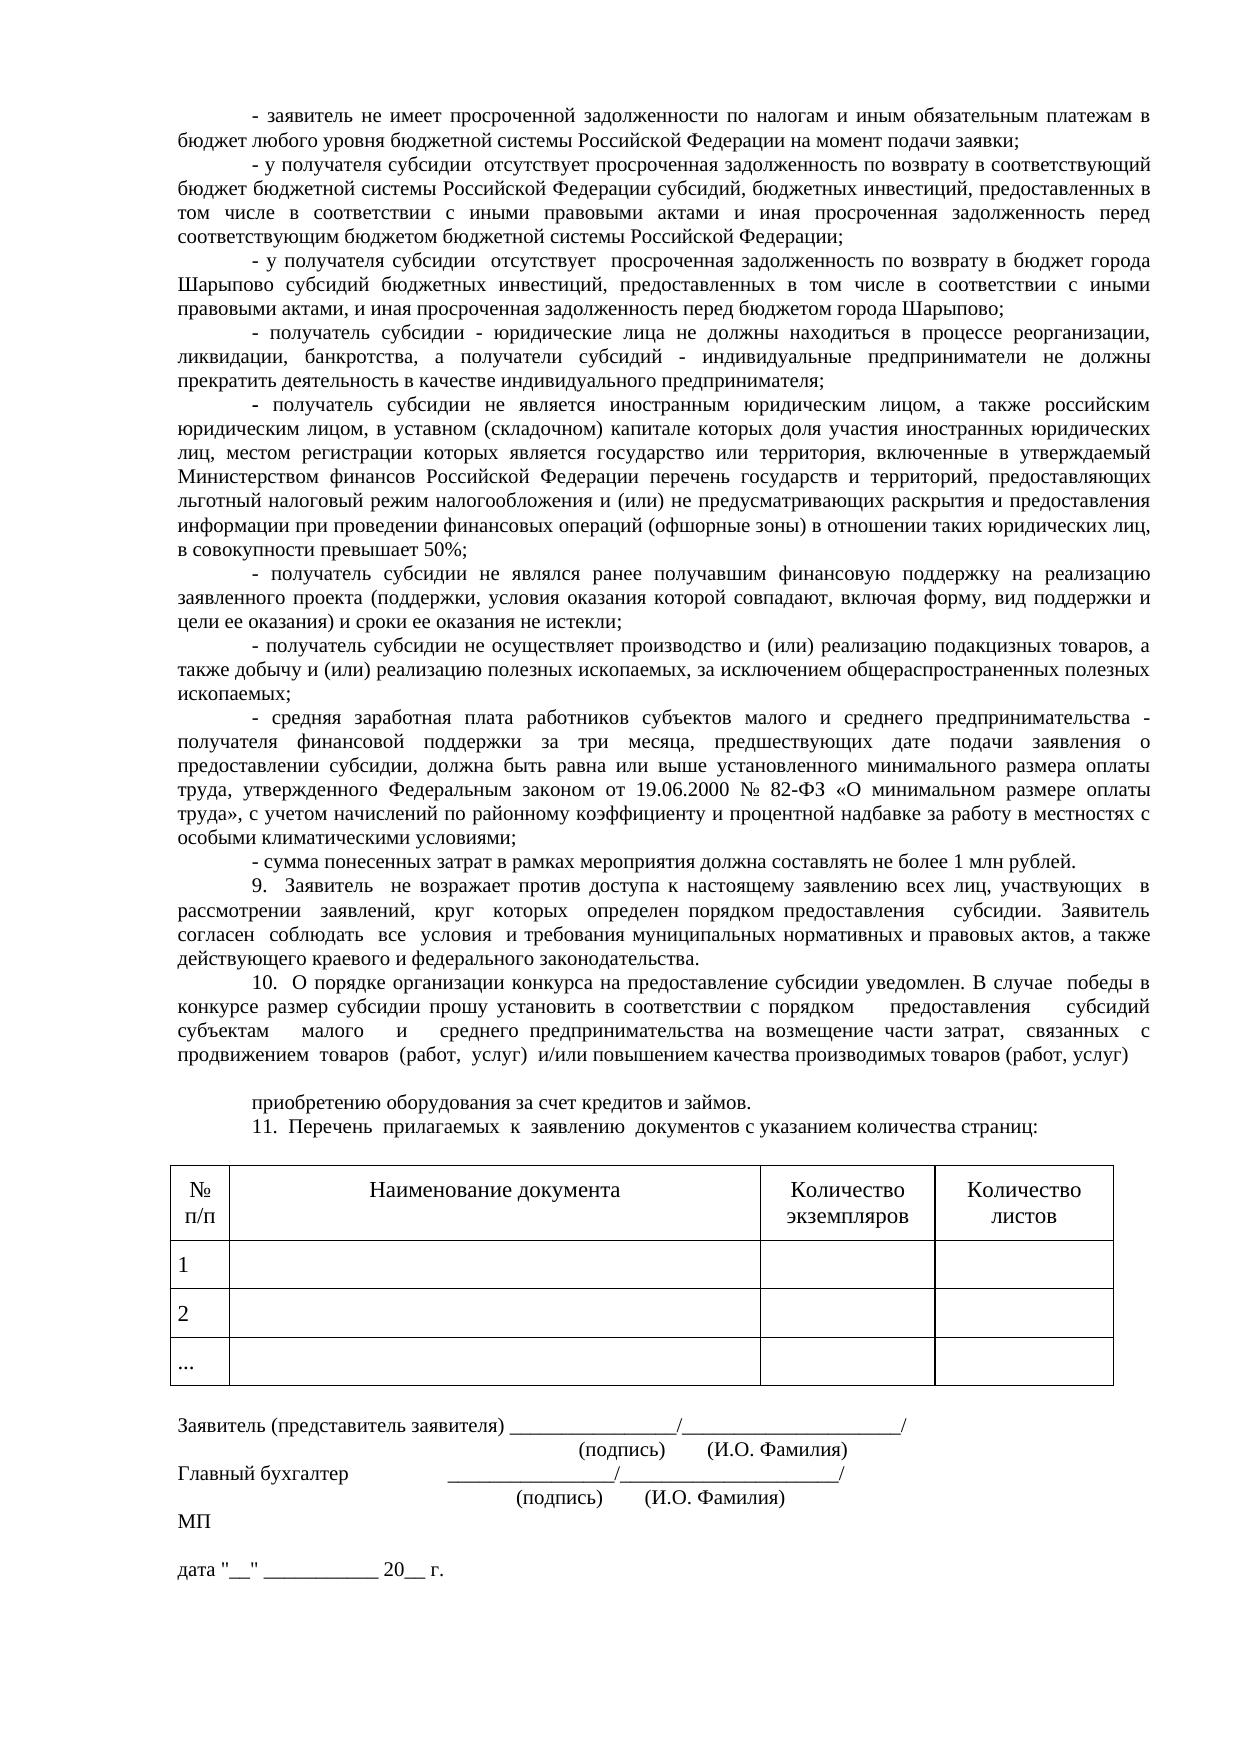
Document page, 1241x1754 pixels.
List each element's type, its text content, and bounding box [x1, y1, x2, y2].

table_cell [761, 1241, 934, 1288]
table_header Наименование документа [230, 1166, 760, 1239]
text Заявитель (представитель заявителя) ________________/_____________________/ [177, 1413, 1152, 1437]
text - получатель субсидии не является иностранным юридическим лицом, а также российским юридическим лицом, в уставном (складочном) капитале которых доля участия иностранных юридических лиц, местом регистрации которых является государство или территория, включенные в утверждаемый Министерством финансов Российской Федерации перечень государств и территорий, предоставляющих льготный налоговый режим налогообложения и (или) не предусматривающих раскрытия и предоставления информации при проведении финансовых операций (офшорные зоны) в отношении таких юридических лиц, в совокупности превышает 50%; [177, 392, 1152, 561]
text - средняя заработная плата работников субъектов малого и среднего предпринимательства - получателя финансовой поддержки за три месяца, предшествующих дате подачи заявления о предоставлении субсидии, должна быть равна или выше установленного минимального размера оплаты труда, утвержденного Федеральным законом от 19.06.2000 № 82-ФЗ «О минимальном размере оплаты труда», с учетом начислений по районному коэффициенту и процентной надбавке за работу в местностях с особыми климатическими условиями; [177, 705, 1152, 849]
table_cell [230, 1289, 760, 1337]
table_header № п/п [171, 1166, 229, 1239]
text - сумма понесенных затрат в рамках мероприятия должна составлять не более 1 млн рублей. [177, 849, 1152, 873]
table_cell ... [171, 1338, 229, 1385]
text дата "__" ___________ 20__ г. [177, 1557, 1152, 1581]
text 11. Перечень прилагаемых к заявлению документов с указанием количества страниц: [177, 1114, 1152, 1138]
text МП [177, 1509, 1152, 1533]
text - получатель субсидии не осуществляет производство и (или) реализацию подакцизных товаров, а также добычу и (или) реализацию полезных ископаемых, за исключением общераспространенных полезных ископаемых; [177, 633, 1152, 705]
table_header Количество экземпляров [761, 1166, 934, 1239]
table_cell [230, 1241, 760, 1288]
table_cell 1 [171, 1241, 229, 1288]
text 10. О порядке организации конкурса на предоставление субсидии уведомлен. В случае победы в конкурсе размер субсидии прошу установить в соответствии с порядком предоставления субсидий субъектам малого и среднего предпринимательства на возмещение части затрат, связанных с продвижением товаров (работ, услуг) и/или повышением качества производимых товаров (работ, услуг) [177, 970, 1152, 1066]
text (подпись) (И.О. Фамилия) [177, 1485, 1152, 1509]
table_cell [230, 1338, 760, 1385]
text (подпись) (И.О. Фамилия) [177, 1437, 1152, 1461]
table_cell 2 [171, 1289, 229, 1337]
text - получатель субсидии не являлся ранее получавшим финансовую поддержку на реализацию заявленного проекта (поддержки, условия оказания которой совпадают, включая форму, вид поддержки и цели ее оказания) и сроки ее оказания не истекли; [177, 561, 1152, 633]
text - заявитель не имеет просроченной задолженности по налогам и иным обязательным платежам в бюджет любого уровня бюджетной системы Российской Федерации на момент подачи заявки; [177, 103, 1152, 152]
text - у получателя субсидии отсутствует просроченная задолженность по возврату в соответствующий бюджет бюджетной системы Российской Федерации субсидий, бюджетных инвестиций, предоставленных в том числе в соответствии с иными правовыми актами и иная просроченная задолженность перед соответствующим бюджетом бюджетной системы Российской Федерации; [177, 152, 1152, 248]
table_header Количество листов [936, 1166, 1113, 1239]
table_cell [761, 1289, 934, 1337]
table_cell [936, 1338, 1113, 1385]
text 9. Заявитель не возражает против доступа к настоящему заявлению всех лиц, участвующих в рассмотрении заявлений, круг которых определен порядком предоставления субсидии. Заявитель согласен соблюдать все условия и требования муниципальных нормативных и правовых актов, а также действующего краевого и федерального законодательства. [177, 873, 1152, 970]
table_cell [936, 1289, 1113, 1337]
text - у получателя субсидии отсутствует просроченная задолженность по возврату в бюджет города Шарыпово субсидий бюджетных инвестиций, предоставленных в том числе в соответствии с иными правовыми актами, и иная просроченная задолженность перед бюджетом города Шарыпово; [177, 248, 1152, 320]
text приобретению оборудования за счет кредитов и займов. [177, 1090, 1152, 1114]
table_cell [761, 1338, 934, 1385]
text - получатель субсидии - юридические лица не должны находиться в процессе реорганизации, ликвидации, банкротства, а получатели субсидий - индивидуальные предприниматели не должны прекратить деятельность в качестве индивидуального предпринимателя; [177, 320, 1152, 392]
table_cell [936, 1241, 1113, 1288]
text Главный бухгалтер ________________/_____________________/ [177, 1461, 1152, 1485]
